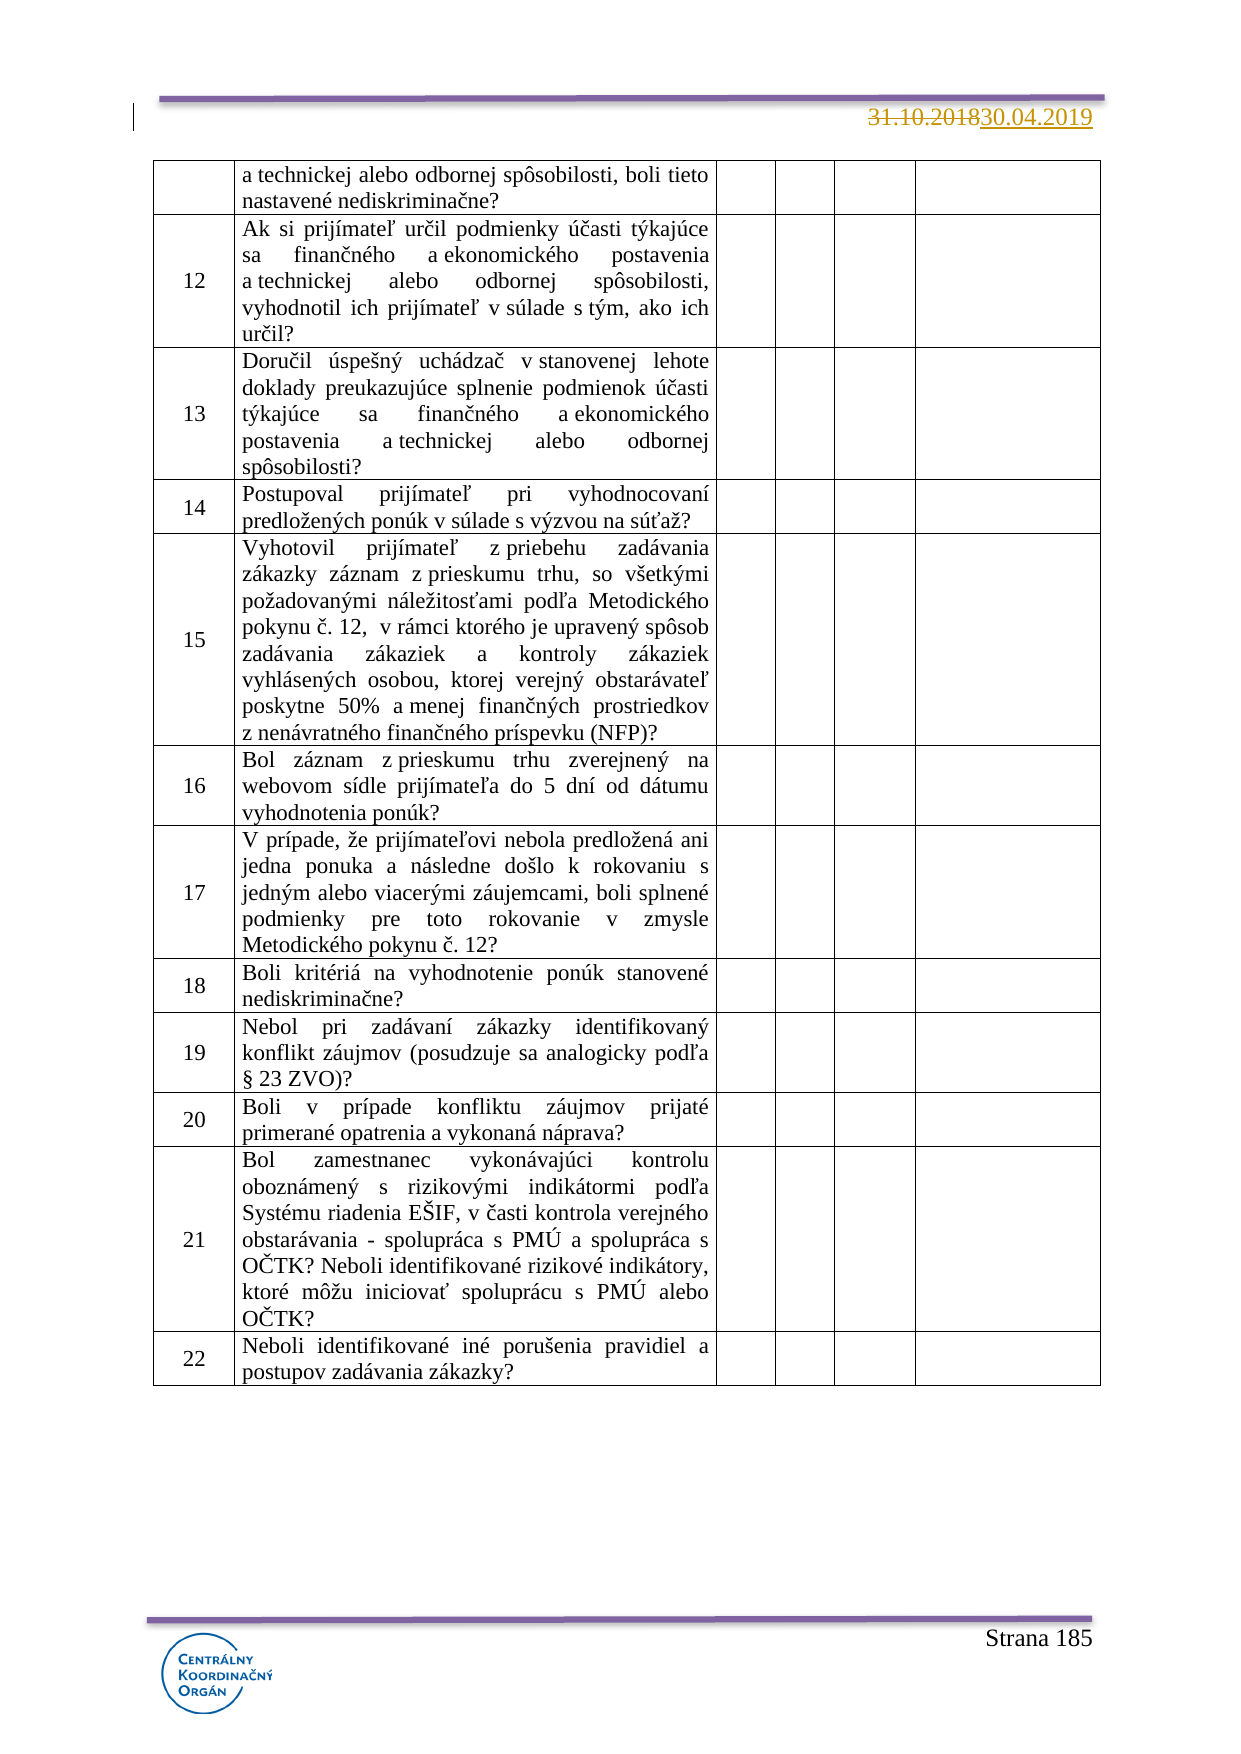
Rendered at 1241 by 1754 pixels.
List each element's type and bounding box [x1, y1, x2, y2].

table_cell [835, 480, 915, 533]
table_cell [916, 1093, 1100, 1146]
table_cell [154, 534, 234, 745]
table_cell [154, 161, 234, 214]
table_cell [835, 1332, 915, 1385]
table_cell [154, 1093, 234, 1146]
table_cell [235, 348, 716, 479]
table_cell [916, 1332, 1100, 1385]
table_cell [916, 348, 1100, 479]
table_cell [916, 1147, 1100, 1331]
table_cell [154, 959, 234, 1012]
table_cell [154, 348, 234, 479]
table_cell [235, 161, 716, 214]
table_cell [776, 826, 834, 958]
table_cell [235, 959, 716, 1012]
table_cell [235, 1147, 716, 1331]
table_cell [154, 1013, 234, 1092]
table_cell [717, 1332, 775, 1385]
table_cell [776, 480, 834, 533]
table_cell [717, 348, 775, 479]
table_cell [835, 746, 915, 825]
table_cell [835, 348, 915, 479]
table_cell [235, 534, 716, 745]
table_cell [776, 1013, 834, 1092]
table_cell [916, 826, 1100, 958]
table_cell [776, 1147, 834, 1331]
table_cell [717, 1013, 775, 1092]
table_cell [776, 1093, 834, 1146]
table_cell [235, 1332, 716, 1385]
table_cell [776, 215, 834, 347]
picture [159, 1631, 272, 1713]
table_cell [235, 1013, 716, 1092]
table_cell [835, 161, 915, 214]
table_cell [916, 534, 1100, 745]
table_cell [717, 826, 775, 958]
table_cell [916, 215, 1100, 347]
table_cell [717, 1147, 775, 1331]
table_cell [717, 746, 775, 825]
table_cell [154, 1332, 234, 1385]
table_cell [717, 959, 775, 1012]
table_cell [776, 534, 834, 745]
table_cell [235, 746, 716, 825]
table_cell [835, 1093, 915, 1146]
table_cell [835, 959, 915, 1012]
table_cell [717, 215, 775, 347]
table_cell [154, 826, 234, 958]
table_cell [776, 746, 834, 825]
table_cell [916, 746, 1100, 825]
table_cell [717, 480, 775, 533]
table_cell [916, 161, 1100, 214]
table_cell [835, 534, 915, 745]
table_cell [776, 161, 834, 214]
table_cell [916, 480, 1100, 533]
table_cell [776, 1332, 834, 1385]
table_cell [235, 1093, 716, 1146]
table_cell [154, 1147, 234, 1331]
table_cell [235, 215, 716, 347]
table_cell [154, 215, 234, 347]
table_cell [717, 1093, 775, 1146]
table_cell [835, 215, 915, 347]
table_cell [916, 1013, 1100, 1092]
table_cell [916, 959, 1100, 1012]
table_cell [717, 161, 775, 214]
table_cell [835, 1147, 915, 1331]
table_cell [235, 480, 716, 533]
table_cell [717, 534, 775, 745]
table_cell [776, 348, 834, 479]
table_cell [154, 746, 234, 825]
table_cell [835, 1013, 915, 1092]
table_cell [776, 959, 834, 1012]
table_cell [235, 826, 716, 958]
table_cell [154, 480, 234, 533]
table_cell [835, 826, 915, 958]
